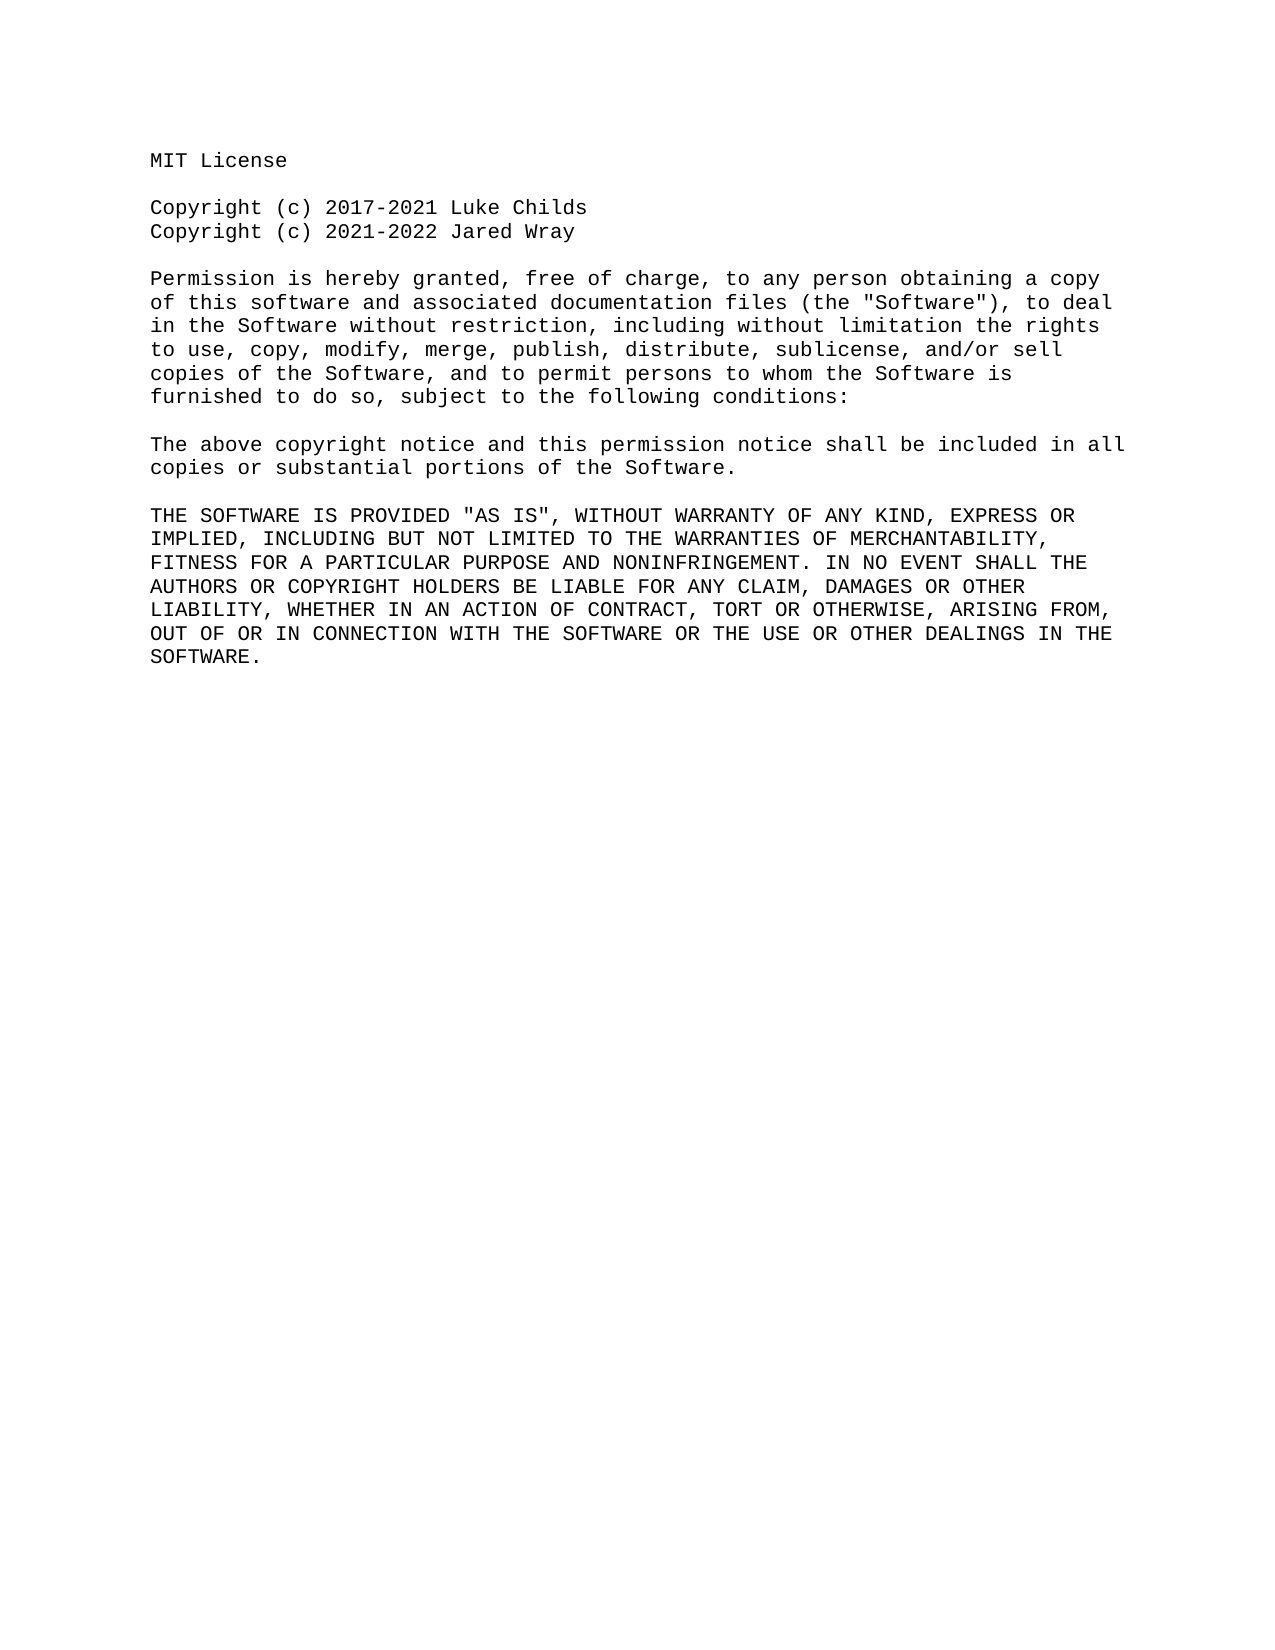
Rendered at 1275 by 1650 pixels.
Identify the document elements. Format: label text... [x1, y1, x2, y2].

text OUT OF OR IN CONNECTION WITH THE SOFTWARE OR THE USE OR OTHER DEALINGS IN THE [150, 623, 1125, 647]
text LIABILITY, WHETHER IN AN ACTION OF CONTRACT, TORT OR OTHERWISE, ARISING FROM, [150, 599, 1125, 623]
text SOFTWARE. [150, 647, 1125, 670]
text Copyright (c) 2017-2021 Luke Childs [150, 197, 1125, 221]
text IMPLIED, INCLUDING BUT NOT LIMITED TO THE WARRANTIES OF MERCHANTABILITY, [150, 528, 1125, 552]
text of this software and associated documentation files (the "Software"), to deal [150, 292, 1125, 316]
text furnished to do so, subject to the following conditions: [150, 386, 1125, 410]
text MIT License [150, 150, 1125, 174]
text AUTHORS OR COPYRIGHT HOLDERS BE LIABLE FOR ANY CLAIM, DAMAGES OR OTHER [150, 576, 1125, 599]
text Permission is hereby granted, free of charge, to any person obtaining a copy [150, 268, 1125, 292]
text in the Software without restriction, including without limitation the rights [150, 316, 1125, 339]
text FITNESS FOR A PARTICULAR PURPOSE AND NONINFRINGEMENT. IN NO EVENT SHALL THE [150, 552, 1125, 576]
text copies or substantial portions of the Software. [150, 457, 1125, 481]
text copies of the Software, and to permit persons to whom the Software is [150, 363, 1125, 386]
text The above copyright notice and this permission notice shall be included in all [150, 434, 1125, 457]
text to use, copy, modify, merge, publish, distribute, sublicense, and/or sell [150, 339, 1125, 363]
text Copyright (c) 2021-2022 Jared Wray [150, 221, 1125, 244]
text THE SOFTWARE IS PROVIDED "AS IS", WITHOUT WARRANTY OF ANY KIND, EXPRESS OR [150, 505, 1125, 528]
